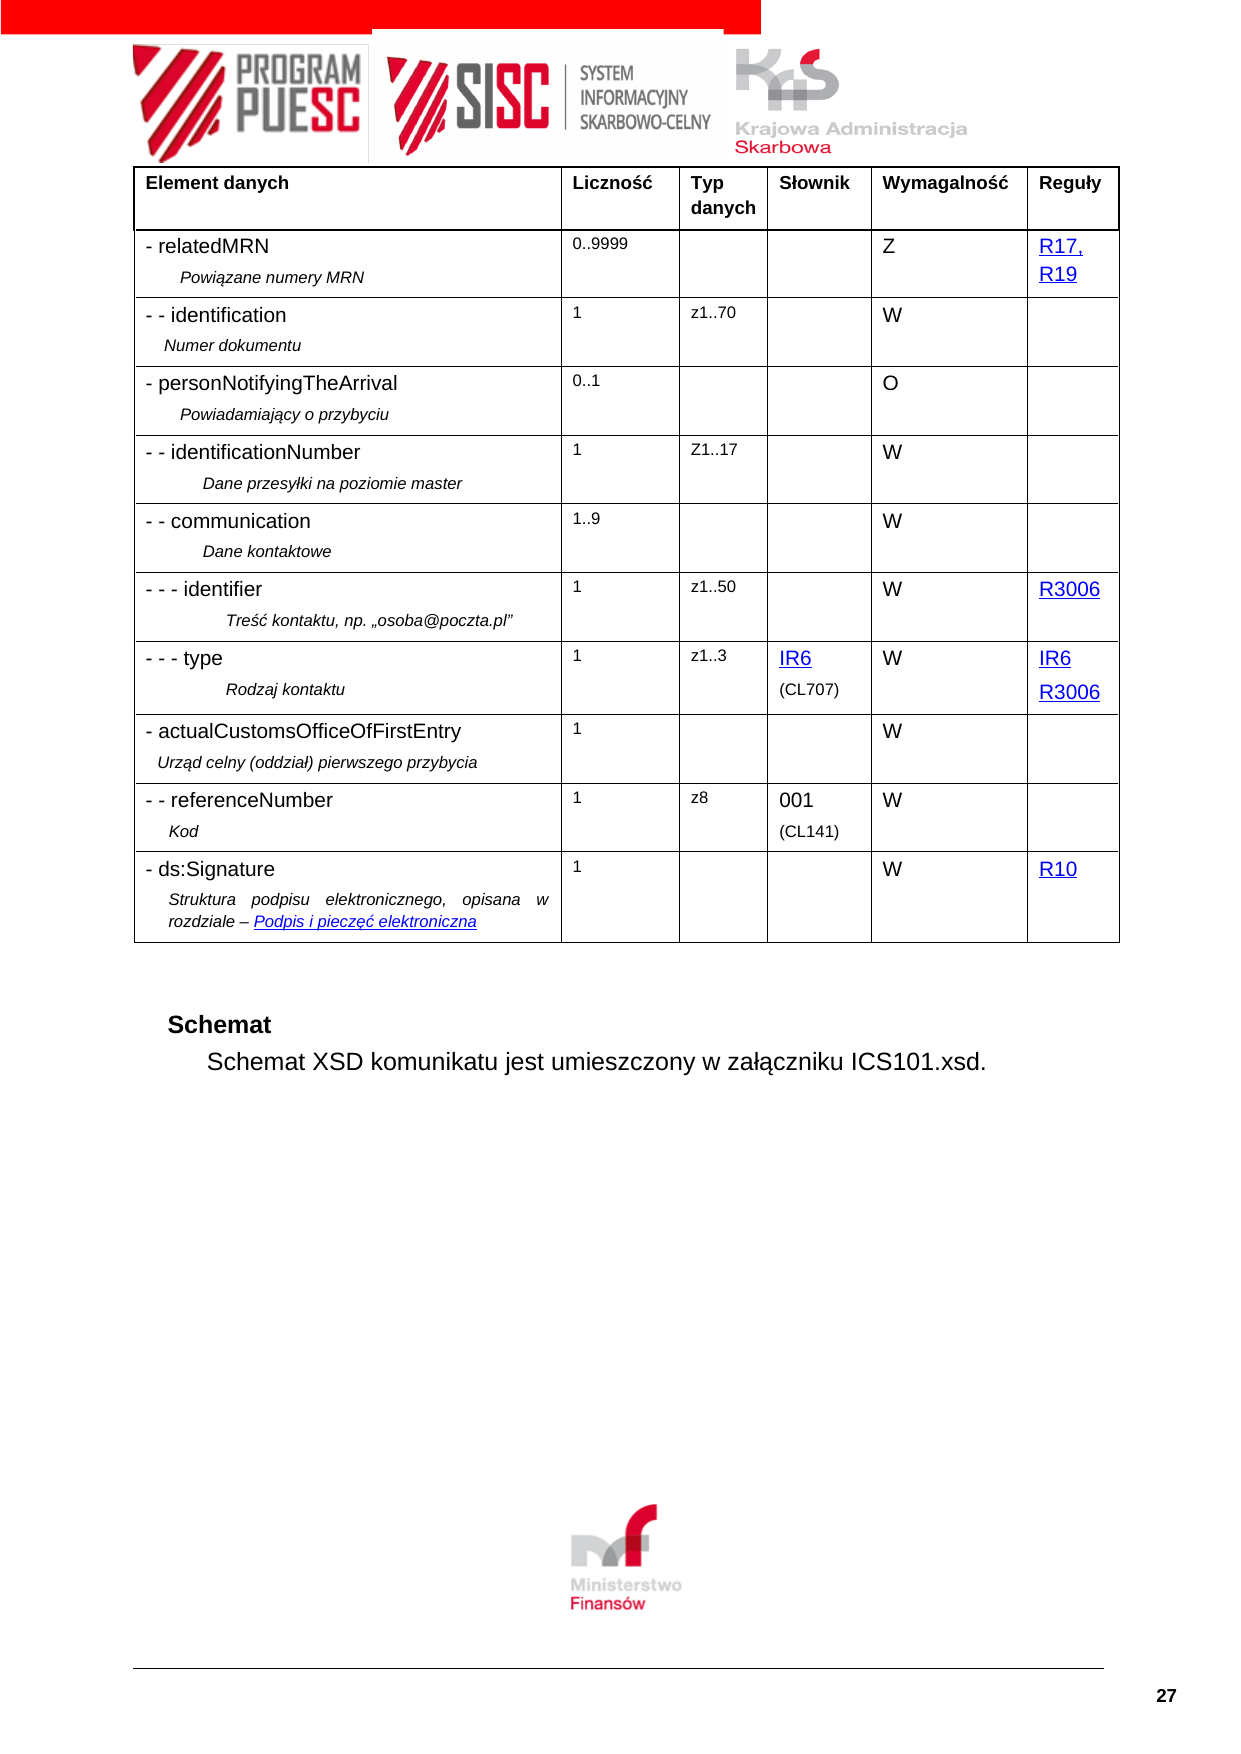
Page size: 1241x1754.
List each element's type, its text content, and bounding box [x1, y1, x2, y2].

table_header Słownik [768, 168, 871, 229]
table_cell [1028, 783, 1119, 851]
table_cell [680, 231, 767, 297]
table_cell [768, 298, 871, 366]
table_cell W [872, 784, 1027, 851]
table_cell [768, 231, 871, 297]
table_cell - - identification Numer dokumentu [135, 298, 561, 366]
table_cell W [872, 573, 1027, 641]
table_cell IR6 (CL707) [768, 642, 871, 714]
table_cell z1..70 [680, 298, 767, 366]
table_cell [768, 504, 871, 572]
table_cell IR6 R3006 [1028, 641, 1119, 714]
table_cell - - referenceNumber Kod [135, 784, 561, 851]
table_cell - - - identifier Treść kontaktu, np. „osoba@poczta.pl” [135, 573, 561, 641]
table_cell - - - type Rodzaj kontaktu [135, 642, 561, 714]
table_cell [1028, 435, 1119, 503]
table_cell W [872, 642, 1027, 714]
table_cell W [872, 715, 1027, 783]
table_cell [768, 715, 871, 783]
table_cell 0..9999 [562, 231, 679, 297]
table_cell z1..3 [680, 642, 767, 714]
table_cell [1028, 503, 1119, 572]
table_cell Z [872, 231, 1027, 297]
table_cell 1 [562, 573, 679, 641]
table_cell Z1..17 [680, 436, 767, 503]
table_cell - personNotifyingTheArrival Powiadamiający o przybyciu [135, 367, 561, 434]
table_header Element danych [135, 168, 561, 229]
table_cell [1028, 714, 1119, 783]
table_cell 1 [562, 784, 679, 851]
table_cell - - communication Dane kontaktowe [135, 504, 561, 572]
table_cell 0..1 [562, 367, 679, 434]
table_cell 1 [562, 642, 679, 714]
table_cell [680, 504, 767, 572]
table_cell 1 [562, 298, 679, 366]
table_cell z8 [680, 784, 767, 851]
table_cell [768, 852, 871, 942]
table_cell [1028, 366, 1119, 434]
table_cell [1028, 297, 1119, 366]
table_cell 1 [562, 436, 679, 503]
text Schemat XSD komunikatu jest umieszczony w załączniku ICS101.xsd. [133, 1047, 1122, 1076]
picture [132, 29, 977, 163]
table_cell [768, 436, 871, 503]
table_header Wymagalność [872, 168, 1027, 229]
list Schemat [167, 1010, 1122, 1038]
table_cell - - identificationNumber Dane przesyłki na poziomie master [135, 436, 561, 503]
table_cell R10 [1028, 851, 1119, 942]
table_cell W [872, 298, 1027, 366]
table_cell 001 (CL141) [768, 784, 871, 851]
table_cell [768, 573, 871, 641]
table_cell [680, 852, 767, 942]
table_cell [768, 367, 871, 434]
table_header Liczność [562, 168, 679, 229]
table_cell 1 [562, 715, 679, 783]
table_cell [680, 715, 767, 783]
table_cell 1..9 [562, 504, 679, 572]
table_cell R17, R19 [1028, 231, 1119, 297]
table_cell W [872, 852, 1027, 942]
table_header Typ danych [680, 168, 767, 229]
table_cell R3006 [1028, 572, 1119, 641]
table_cell - relatedMRN Powiązane numery MRN [135, 230, 561, 297]
table_cell W [872, 504, 1027, 572]
table_cell O [872, 367, 1027, 434]
table_cell W [872, 436, 1027, 503]
table_cell - ds:Signature Struktura podpisu elektronicznego, opisana w rozdziale – Podpis i pieczęć elektroniczna [135, 852, 561, 942]
picture [558, 1501, 698, 1623]
table_cell - actualCustomsOfficeOfFirstEntry Urząd celny (oddział) pierwszego przybycia [135, 715, 561, 783]
table_cell z1..50 [680, 573, 767, 641]
table_header Reguły [1028, 168, 1118, 229]
table_cell 1 [562, 852, 679, 942]
table_cell [680, 367, 767, 434]
